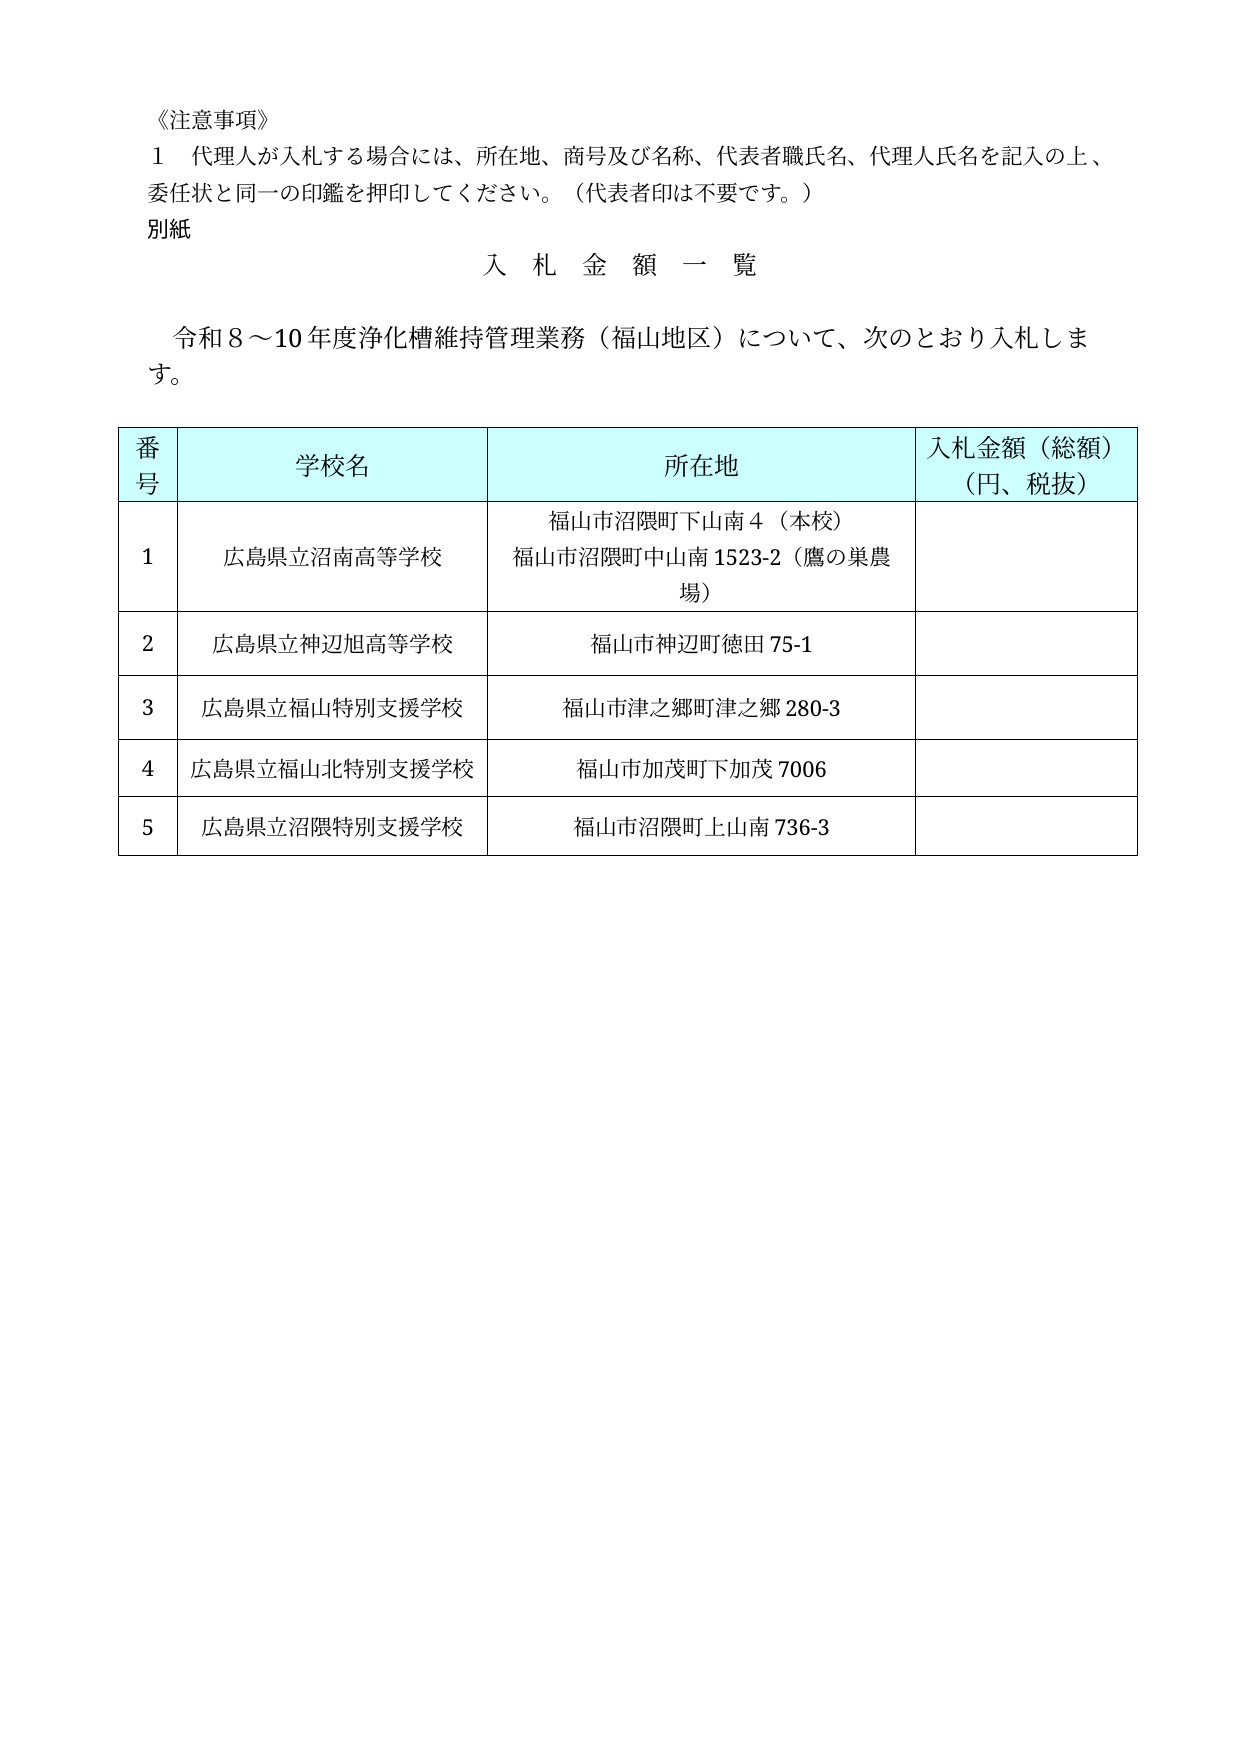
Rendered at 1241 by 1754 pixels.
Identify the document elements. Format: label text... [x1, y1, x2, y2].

table_header 入札金額（総額） （円、税抜） [916, 428, 1137, 501]
table_cell 福山市津之郷町津之郷280-3 [488, 676, 915, 738]
table_cell 福山市神辺町徳田75-1 [488, 612, 915, 674]
table_cell [916, 797, 1137, 855]
table_header 学校名 [178, 428, 487, 501]
text 入 札 金 額 一 覧 [148, 246, 1092, 282]
text １ 代理人が入札する場合には、所在地、商号及び名称、代表者職氏名、代理人氏名を記入の上、委任状と同一の印鑑を押印してください。（代表者印は不要です。） [148, 137, 1092, 210]
table_cell 5 [119, 797, 177, 855]
text 《注意事項》 [148, 101, 1092, 137]
table_cell 福山市沼隈町下山南４（本校） 福山市沼隈町中山南1523-2（鷹の巣農場） [488, 502, 915, 611]
table_cell 福山市沼隈町上山南736-3 [488, 797, 915, 855]
table_cell 広島県立福山北特別支援学校 [178, 740, 487, 796]
text 令和８～10年度浄化槽維持管理業務（福山地区）について、次のとおり入札します。 [148, 318, 1092, 391]
table_cell 3 [119, 676, 177, 738]
table_cell 2 [119, 612, 177, 674]
table_cell 4 [119, 740, 177, 796]
table_cell 1 [119, 502, 177, 611]
table_cell [916, 676, 1137, 738]
table_cell 広島県立沼南高等学校 [178, 502, 487, 611]
table_header 所在地 [488, 428, 915, 501]
table_cell 広島県立沼隈特別支援学校 [178, 797, 487, 855]
table_cell [916, 502, 1137, 611]
table_cell 福山市加茂町下加茂7006 [488, 740, 915, 796]
table_header 番号 [119, 428, 177, 501]
table_cell 広島県立福山特別支援学校 [178, 676, 487, 738]
table_cell [916, 740, 1137, 796]
table_cell [916, 612, 1137, 674]
table_cell 広島県立神辺旭高等学校 [178, 612, 487, 674]
text 別紙 [148, 210, 1092, 246]
